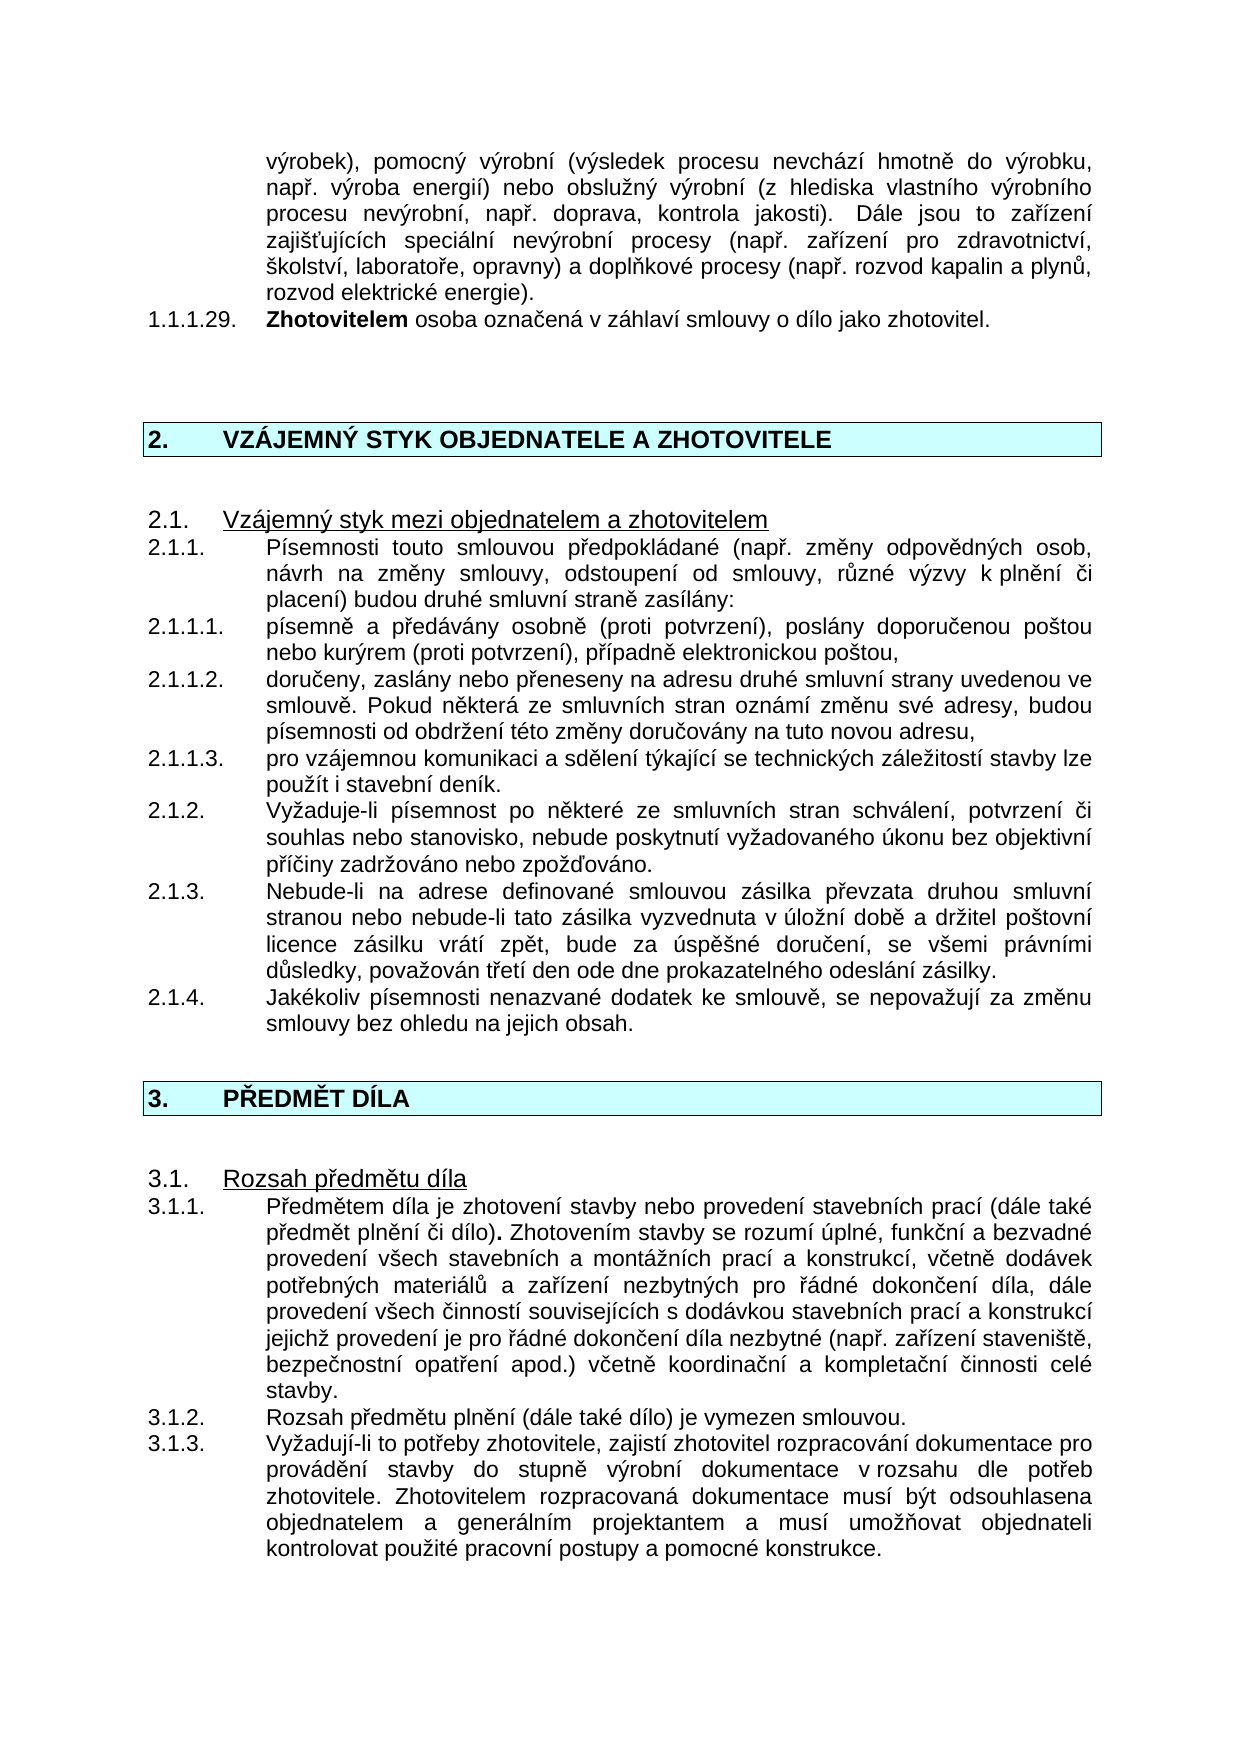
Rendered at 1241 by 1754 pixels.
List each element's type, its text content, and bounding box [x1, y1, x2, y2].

list Rozsah předmětu díla [148, 1164, 1093, 1193]
list Jakékoliv písemnosti nenazvané dodatek ke smlouvě, se nepovažují za změnu smlouvy bez ohledu na jejich obsah. [148, 983, 1093, 1036]
list Vzájemný styk mezi objednatelem a zhotovitelem [148, 505, 1093, 534]
list Písemnosti touto smlouvou předpokládané (např. změny odpovědných osob, návrh na změny smlouvy, odstoupení od smlouvy, různé výzvy k plnění či placení) budou druhé smluvní straně zasílány: [148, 534, 1093, 613]
list doručeny, zaslány nebo přeneseny na adresu druhé smluvní strany uvedenou ve smlouvě. Pokud některá ze smluvních stran oznámí změnu své adresy, budou písemnosti od obdržení této změny doručovány na tuto novou adresu, [148, 666, 1093, 744]
list Předmětem díla je zhotovení stavby nebo provedení stavebních prací (dále také předmět plnění či dílo). Zhotovením stavby se rozumí úplné, funkční a bezvadné provedení všech stavebních a montážních prací a konstrukcí, včetně dodávek potřebných materiálů a zařízení nezbytných pro řádné dokončení díla, dále provedení všech činností souvisejících s dodávkou stavebních prací a konstrukcí jejichž provedení je pro řádné dokončení díla nezbytné (např. zařízení staveniště, bezpečnostní opatření apod.) včetně koordinační a kompletační činnosti celé stavby. [148, 1193, 1093, 1403]
text VZÁJEMNÝ STYK objednatele a zhotovitele [144, 423, 1101, 456]
list Vyžaduje-li písemnost po některé ze smluvních stran schválení, potvrzení či souhlas nebo stanovisko, nebude poskytnutí vyžadovaného úkonu bez objektivní příčiny zadržováno nebo zpožďováno. [148, 797, 1093, 878]
list pro vzájemnou komunikaci a sdělení týkající se technických záležitostí stavby lze použít i stavební deník. [148, 744, 1093, 797]
list písemně a předávány osobně (proti potvrzení), poslány doporučenou poštou nebo kurýrem (proti potvrzení), případně elektronickou poštou, [148, 613, 1093, 666]
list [148, 148, 1093, 306]
list Nebude-li na adrese definované smlouvou zásilka převzata druhou smluvní stranou nebo nebude-li tato zásilka vyzvednuta v úložní době a držitel poštovní licence zásilku vrátí zpět, bude za úspěšné doručení, se všemi právními důsledky, považován třetí den ode dne prokazatelného odeslání zásilky. [148, 878, 1093, 983]
text Předmět díla [144, 1082, 1101, 1115]
list Zhotovitelem osoba označená v záhlaví smlouvy o dílo jako zhotovitel. [148, 306, 1093, 332]
list Rozsah předmětu plnění (dále také dílo) je vymezen smlouvou. [148, 1403, 1093, 1430]
list Vyžadují-li to potřeby zhotovitele, zajistí zhotovitel rozpracování dokumentace pro provádění stavby do stupně výrobní dokumentace v rozsahu dle potřeb zhotovitele. Zhotovitelem rozpracovaná dokumentace musí být odsouhlasena objednatelem a generálním projektantem a musí umožňovat objednateli kontrolovat použité pracovní postupy a pomocné konstrukce. [148, 1430, 1093, 1562]
